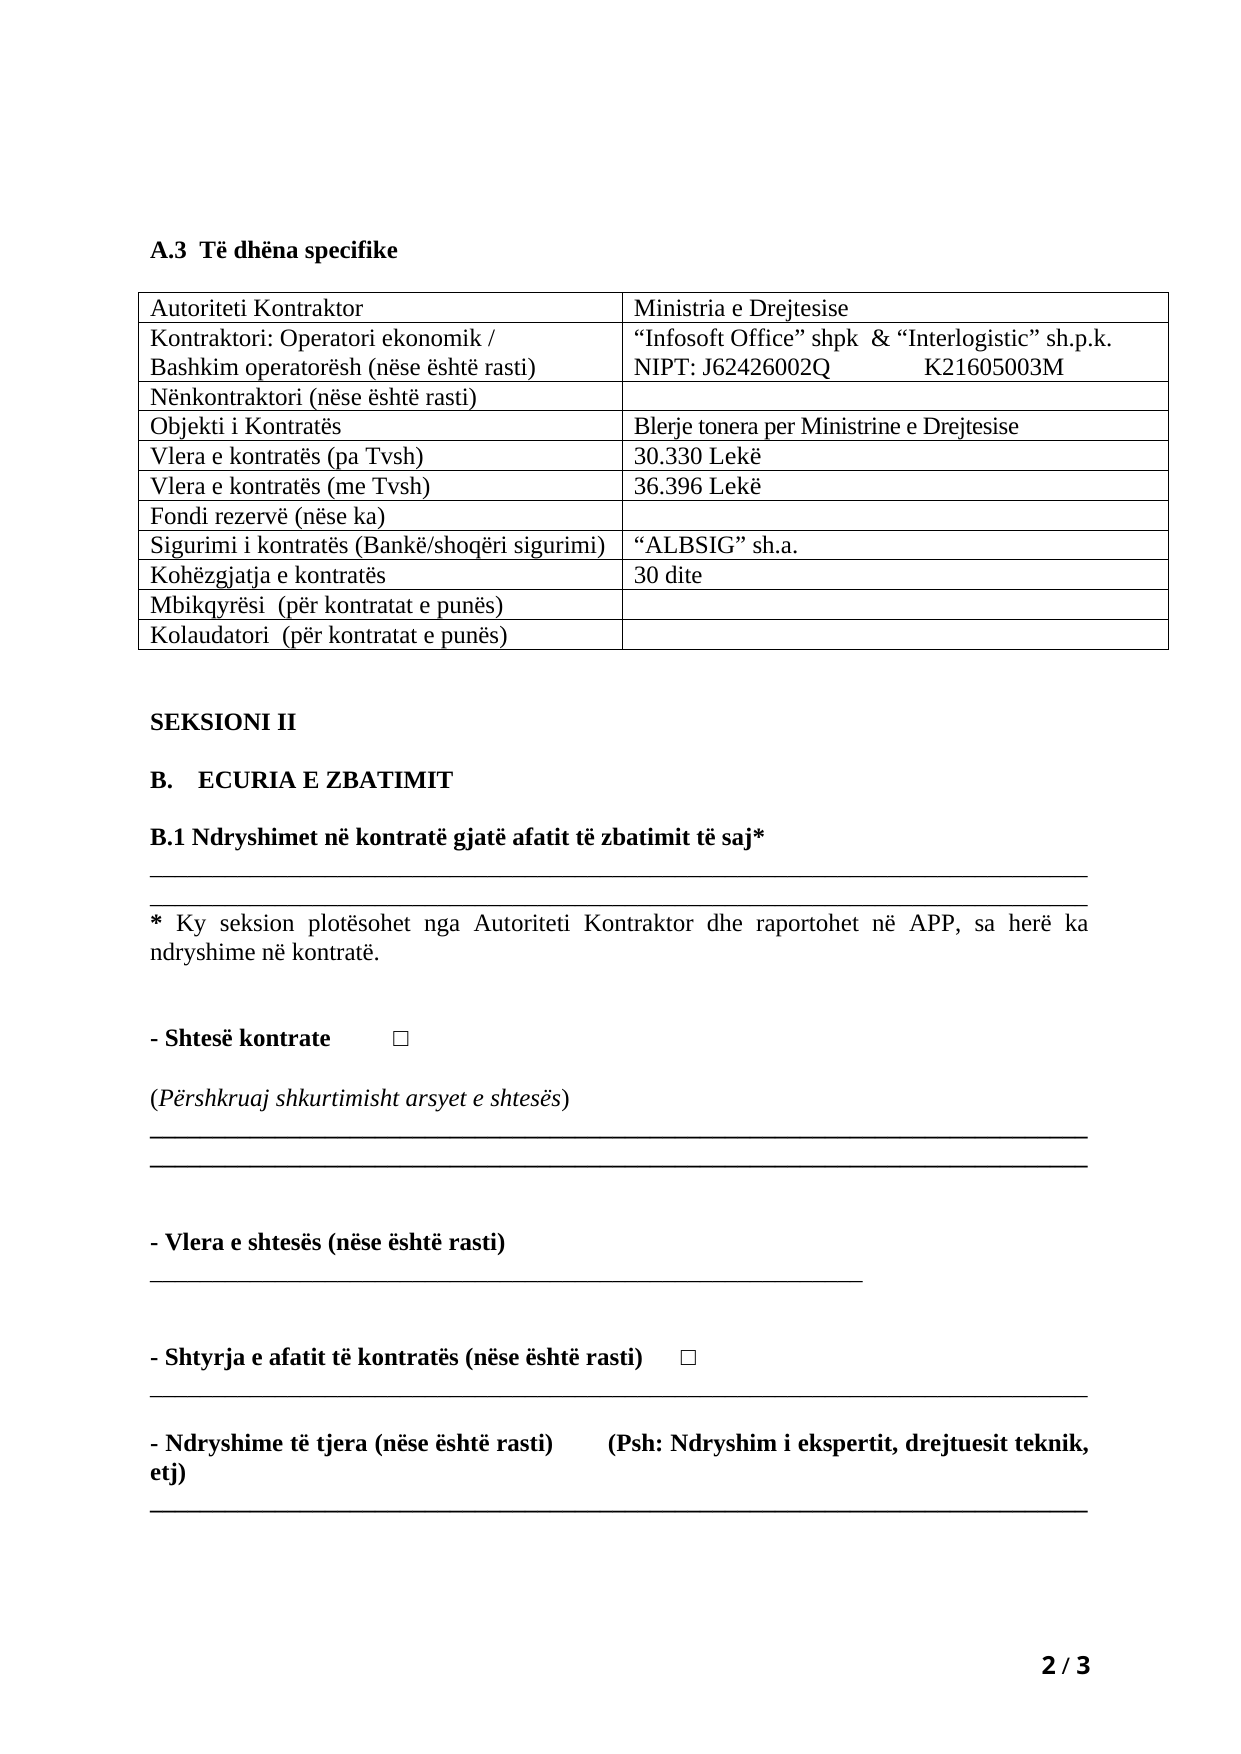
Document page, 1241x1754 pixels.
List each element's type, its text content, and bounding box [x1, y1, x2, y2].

table_cell Blerje tonera per Ministrine e Drejtesise [623, 411, 1168, 440]
table_cell Mbikqyrësi (për kontratat e punës) [139, 590, 622, 619]
table_cell “ALBSIG” sh.a. [623, 531, 1168, 559]
table_cell 30.330 Lekë [623, 441, 1168, 470]
table_cell [623, 382, 1168, 410]
text - Shtesë kontrate □ [150, 1023, 1090, 1052]
table_header Ministria e Drejtesise [623, 293, 1168, 322]
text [150, 1486, 1090, 1515]
text - Ndryshime të tjera (nëse është rasti) (Psh: Ndryshim i ekspertit, drejtuesit teknik, etj) [150, 1428, 1090, 1486]
table_cell Vlera e kontratës (pa Tvsh) [139, 441, 622, 470]
table_header Autoriteti Kontraktor [139, 293, 622, 322]
table_cell Sigurimi i kontratës (Bankë/shoqëri sigurimi) [139, 531, 622, 559]
text - Shtyrja e afatit të kontratës (nëse është rasti) □ [150, 1342, 1090, 1371]
table_cell Kohëzgjatja e kontratës [139, 560, 622, 589]
text * Ky seksion plotësohet nga Autoriteti Kontraktor dhe raportohet në APP, sa herë ka ndryshime në kontratë. [150, 908, 1090, 966]
text ______________________________________________________________________________________________________________________________________________________ [150, 1112, 1090, 1170]
table_cell 36.396 Lekë [623, 471, 1168, 500]
table_cell “Infosoft Office” shpk & “Interlogistic” sh.p.k. NIPT: J62426002Q K21605003M [623, 323, 1168, 381]
text B. ECURIA E ZBATIMIT [150, 765, 1090, 793]
text ______________________________________________________________________________________________________________________________________________________ [150, 851, 1090, 908]
table_cell Vlera e kontratës (me Tvsh) [139, 471, 622, 500]
text B.1 Ndryshimet në kontratë gjatë afatit të zbatimit të saj* [150, 822, 1090, 851]
text - Vlera e shtesës (nëse është rasti) [150, 1227, 1090, 1256]
table_cell [623, 620, 1168, 649]
text (Përshkruaj shkurtimisht arsyet e shtesës) [150, 1083, 1090, 1112]
text SEKSIONI II [150, 678, 1090, 736]
table_cell Kontraktori: Operatori ekonomik / Bashkim operatorësh (nëse është rasti) [139, 323, 622, 381]
text ___________________________________________________________________________ [150, 1371, 1090, 1400]
table_cell Fondi rezervë (nëse ka) [139, 501, 622, 529]
table_cell [623, 501, 1168, 529]
table_cell Kolaudatori (për kontratat e punës) [139, 620, 622, 649]
table_cell Objekti i Kontratës [139, 411, 622, 440]
text _________________________________________________________ [150, 1256, 1090, 1285]
table_cell Nënkontraktori (nëse është rasti) [139, 382, 622, 410]
table_cell [623, 590, 1168, 619]
table_cell 30 dite [623, 560, 1168, 589]
text A.3 Të dhëna specifike [150, 235, 1090, 263]
